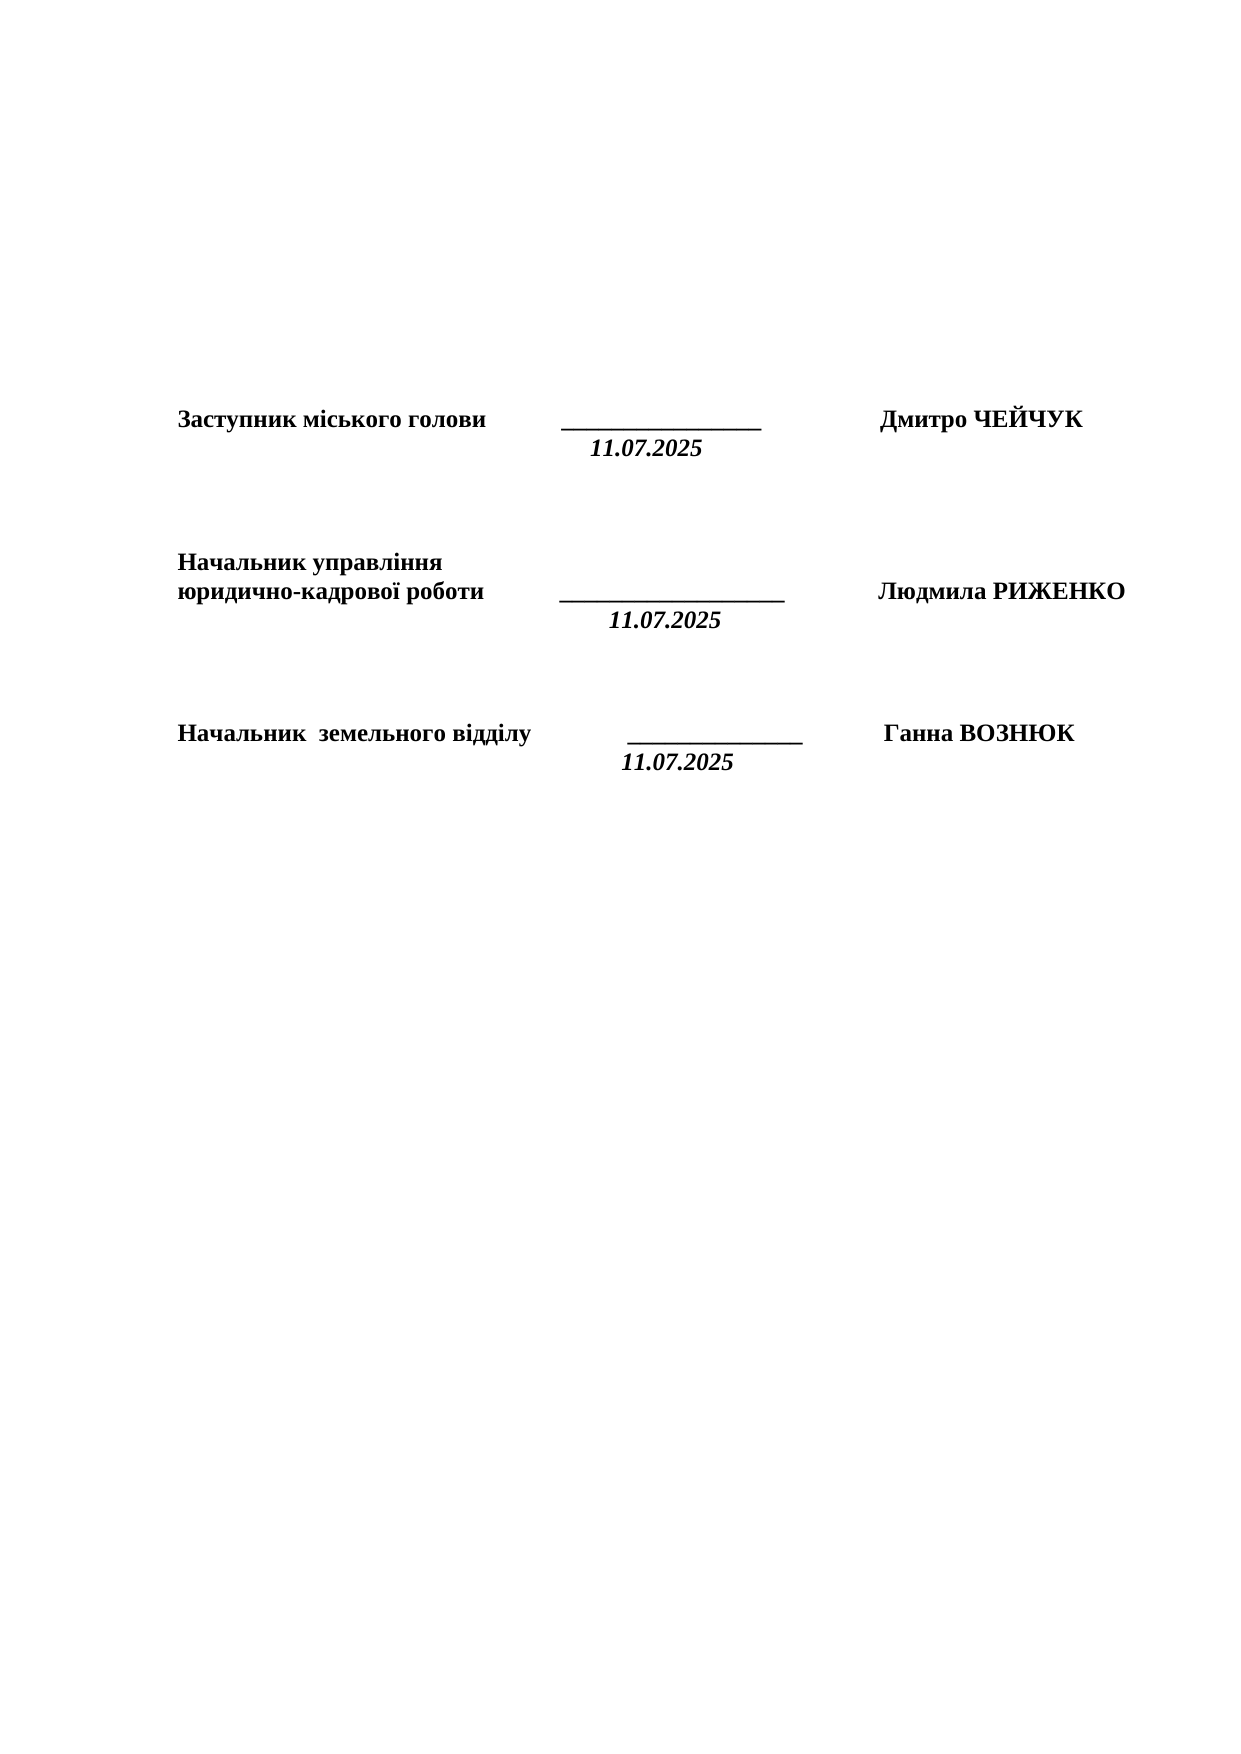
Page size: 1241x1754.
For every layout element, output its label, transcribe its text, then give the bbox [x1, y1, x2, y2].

text Начальник земельного відділу ______________ Ганна ВОЗНЮК [177, 718, 1152, 747]
text Заступник міського голови ________________ Дмитро ЧЕЙЧУК [177, 404, 1152, 433]
text 11.07.2025 [177, 433, 1152, 490]
text Начальник управління [177, 518, 1152, 576]
text юридично-кадрової роботи __________________ Людмила РИЖЕНКО [177, 576, 1152, 605]
text 11.07.2025 [177, 605, 1152, 718]
text 11.07.2025 [177, 747, 1152, 776]
